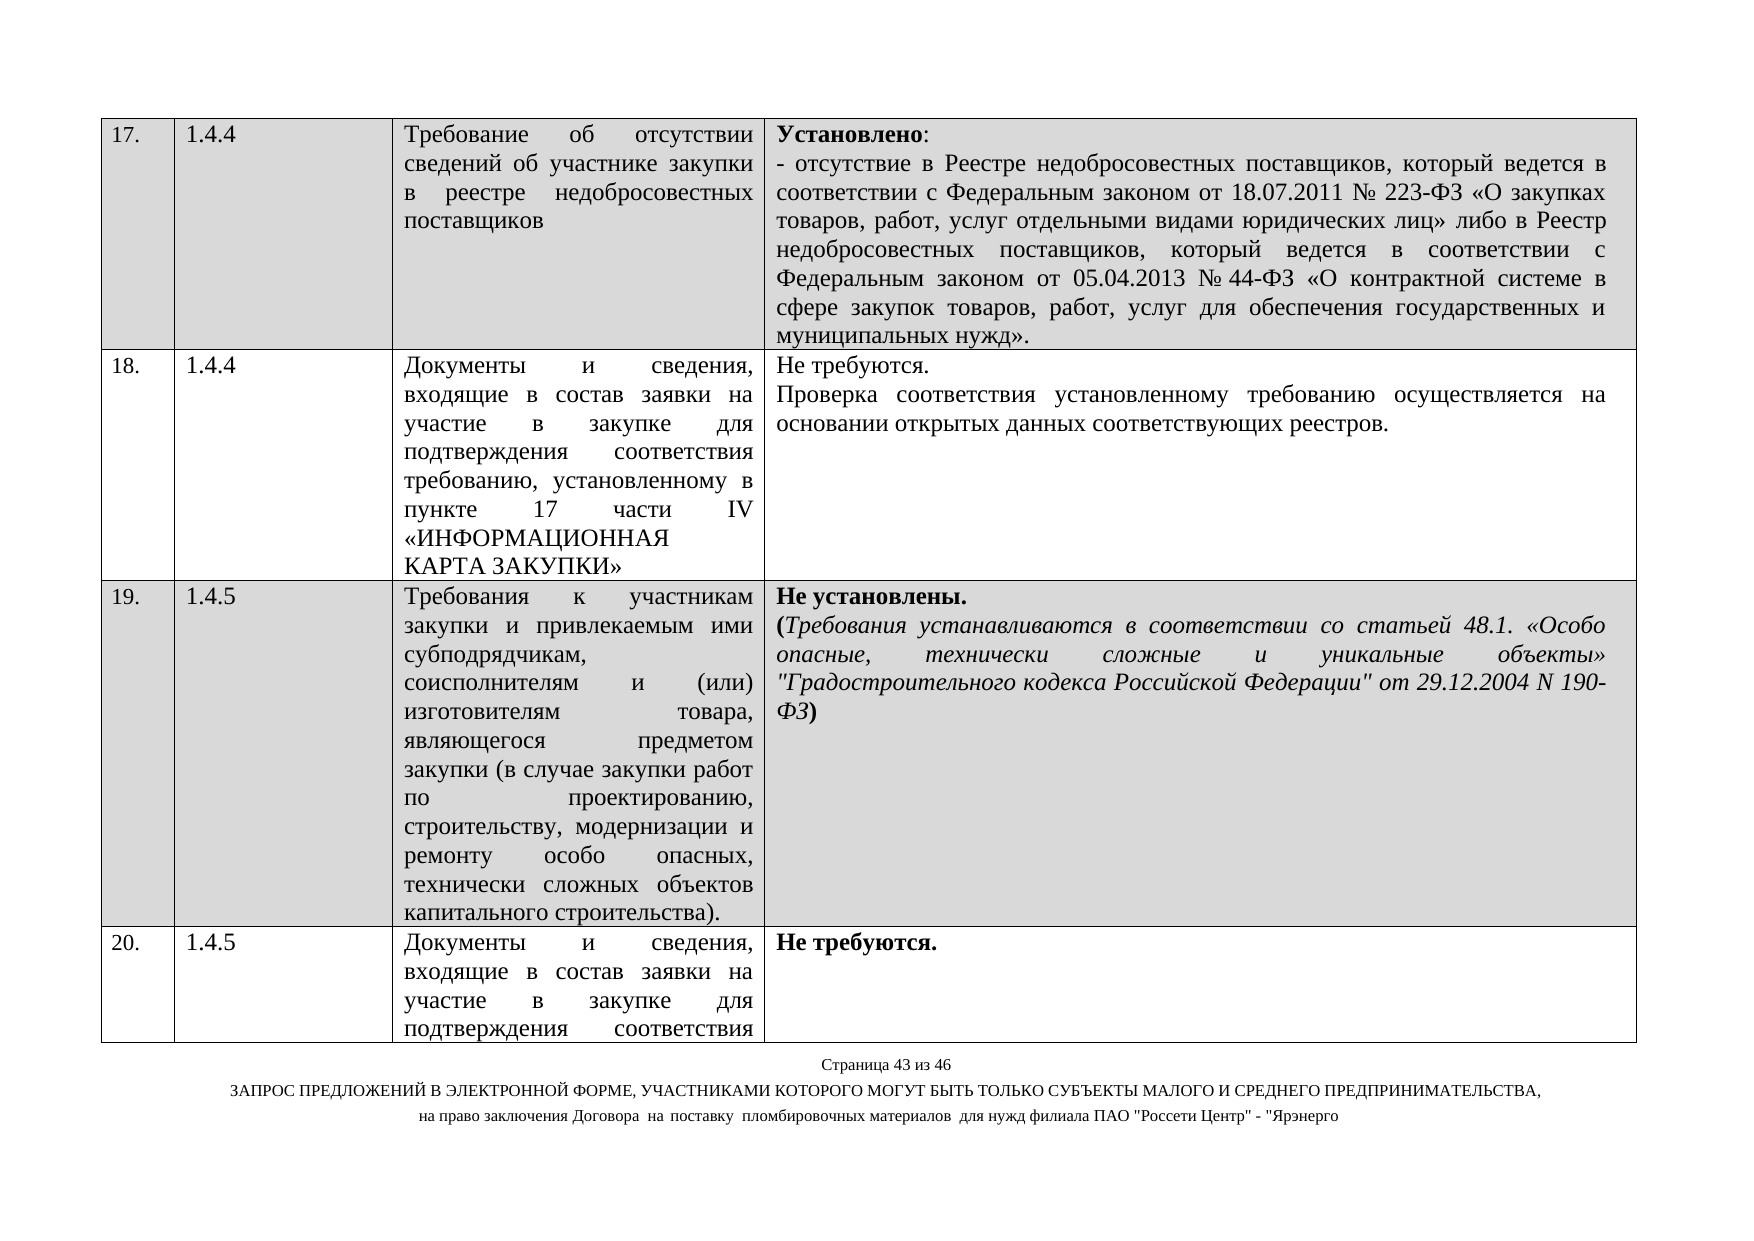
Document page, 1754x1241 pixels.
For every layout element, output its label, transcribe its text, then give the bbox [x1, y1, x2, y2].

table_cell 1.4.5 [175, 581, 392, 926]
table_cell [393, 927, 764, 1042]
table_cell Документы и сведения, входящие в состав заявки на участие в закупке для подтверждения соответствия требованию, установленному в пункте 17 части IV «ИНФОРМАЦИОННАЯ КАРТА ЗАКУПКИ» [393, 350, 764, 580]
table_cell Требование об отсутствии сведений об участнике закупки в реестре недобросовестных поставщиков [393, 119, 764, 349]
table_cell [102, 119, 174, 349]
table_cell Не требуются. Проверка соответствия установленному требованию осуществляется на основании открытых данных соответствующих реестров. [765, 350, 1636, 580]
table_cell [102, 350, 174, 580]
table_cell [102, 927, 174, 1042]
table_cell Не установлены. (Требования устанавливаются в соответствии со статьей 48.1. «Особо опасные, технически сложные и уникальные объекты» "Градостроительного кодекса Российской Федерации" от 29.12.2004 N 190-ФЗ) [765, 581, 1636, 926]
table_cell [102, 581, 174, 926]
table_cell Установлено: - отсутствие в Реестре недобросовестных поставщиков, который ведется в соответствии с Федеральным законом от 18.07.2011 № 223-ФЗ «О закупках товаров, работ, услуг отдельными видами юридических лиц» либо в Реестр недобросовестных поставщиков, который ведется в соответствии с Федеральным законом от 05.04.2013 № 44-ФЗ «О контрактной системе в сфере закупок товаров, работ, услуг для обеспечения государственных и муниципальных нужд». [765, 119, 1636, 349]
table_cell 1.4.4 [175, 119, 392, 349]
table_cell 1.4.5 [175, 927, 392, 1042]
table_cell Требования к участникам закупки и привлекаемым ими субподрядчикам, соисполнителям и (или) изготовителям товара, являющегося предметом закупки (в случае закупки работ по проектированию, строительству, модернизации и ремонту особо опасных, технически сложных объектов капитального строительства). [393, 581, 764, 926]
table_cell Не требуются. [765, 927, 1636, 1042]
table_cell 1.4.4 [175, 350, 392, 580]
